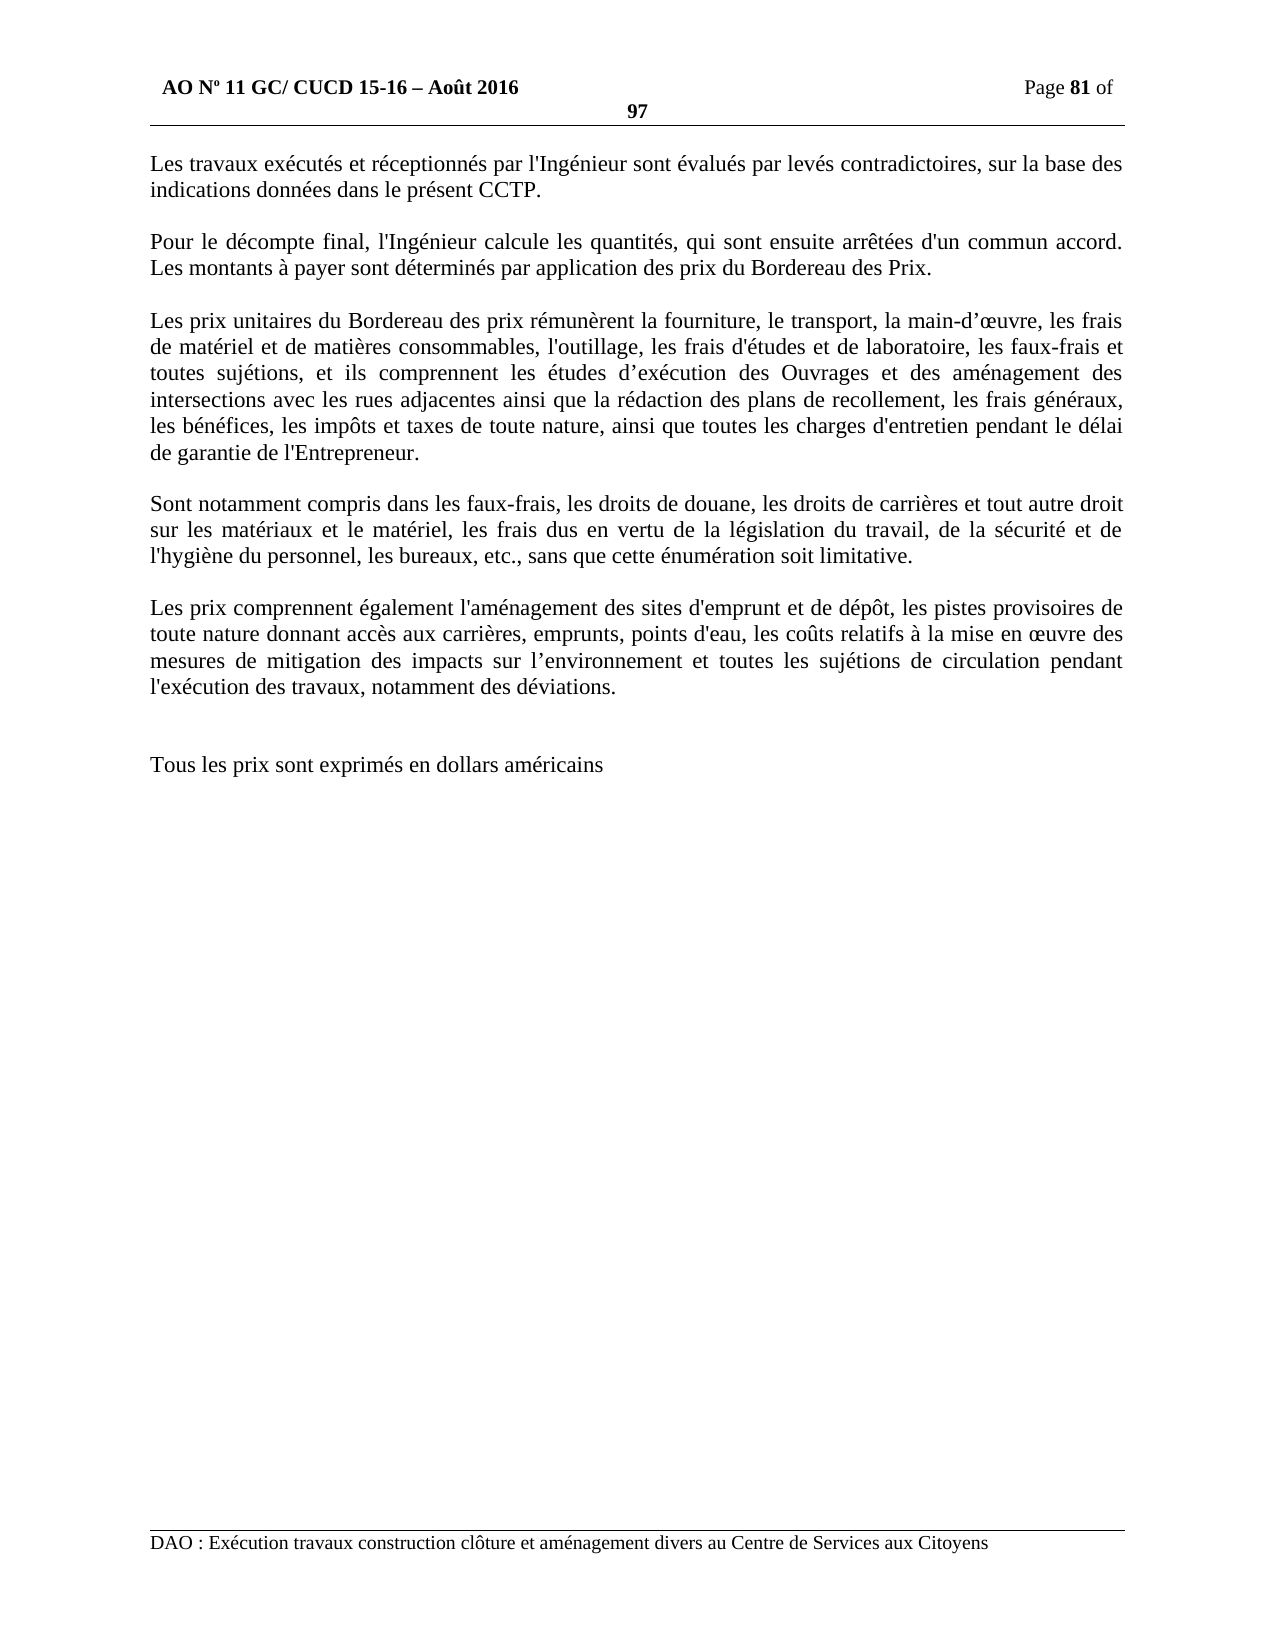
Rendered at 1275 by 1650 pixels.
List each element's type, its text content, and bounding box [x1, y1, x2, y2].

text Pour le décompte final, l'Ingénieur calcule les quantités, qui sont ensuite arrêtées d'un commun accord. Les montants à payer sont déterminés par application des prix du Bordereau des Prix. [150, 228, 1125, 280]
text Tous les prix sont exprimés en dollars américains [150, 751, 1125, 777]
text Sont notamment compris dans les faux-frais, les droits de douane, les droits de carrières et tout autre droit sur les matériaux et le matériel, les frais dus en vertu de la législation du travail, de la sécurité et de l'hygiène du personnel, les bureaux, etc., sans que cette énumération soit limitative. [150, 490, 1125, 569]
text Les travaux exécutés et réceptionnés par l'Ingénieur sont évalués par levés contradictoires, sur la base des indications données dans le présent CCTP. [150, 150, 1125, 203]
text Les prix comprennent également l'aménagement des sites d'emprunt et de dépôt, les pistes provisoires de toute nature donnant accès aux carrières, emprunts, points d'eau, les coûts relatifs à la mise en œuvre des mesures de mitigation des impacts sur l’environnement et toutes les sujétions de circulation pendant l'exécution des travaux, notamment des déviations. [150, 594, 1125, 699]
text Les prix unitaires du Bordereau des prix rémunèrent la fourniture, le transport, la main-d’œuvre, les frais de matériel et de matières consommables, l'outillage, les frais d'études et de laboratoire, les faux-frais et toutes sujétions, et ils comprennent les études d’exécution des Ouvrages et des aménagement des intersections avec les rues adjacentes ainsi que la rédaction des plans de recollement, les frais généraux, les bénéfices, les impôts et taxes de toute nature, ainsi que toutes les charges d'entretien pendant le délai de garantie de l'Entrepreneur. [150, 307, 1125, 465]
